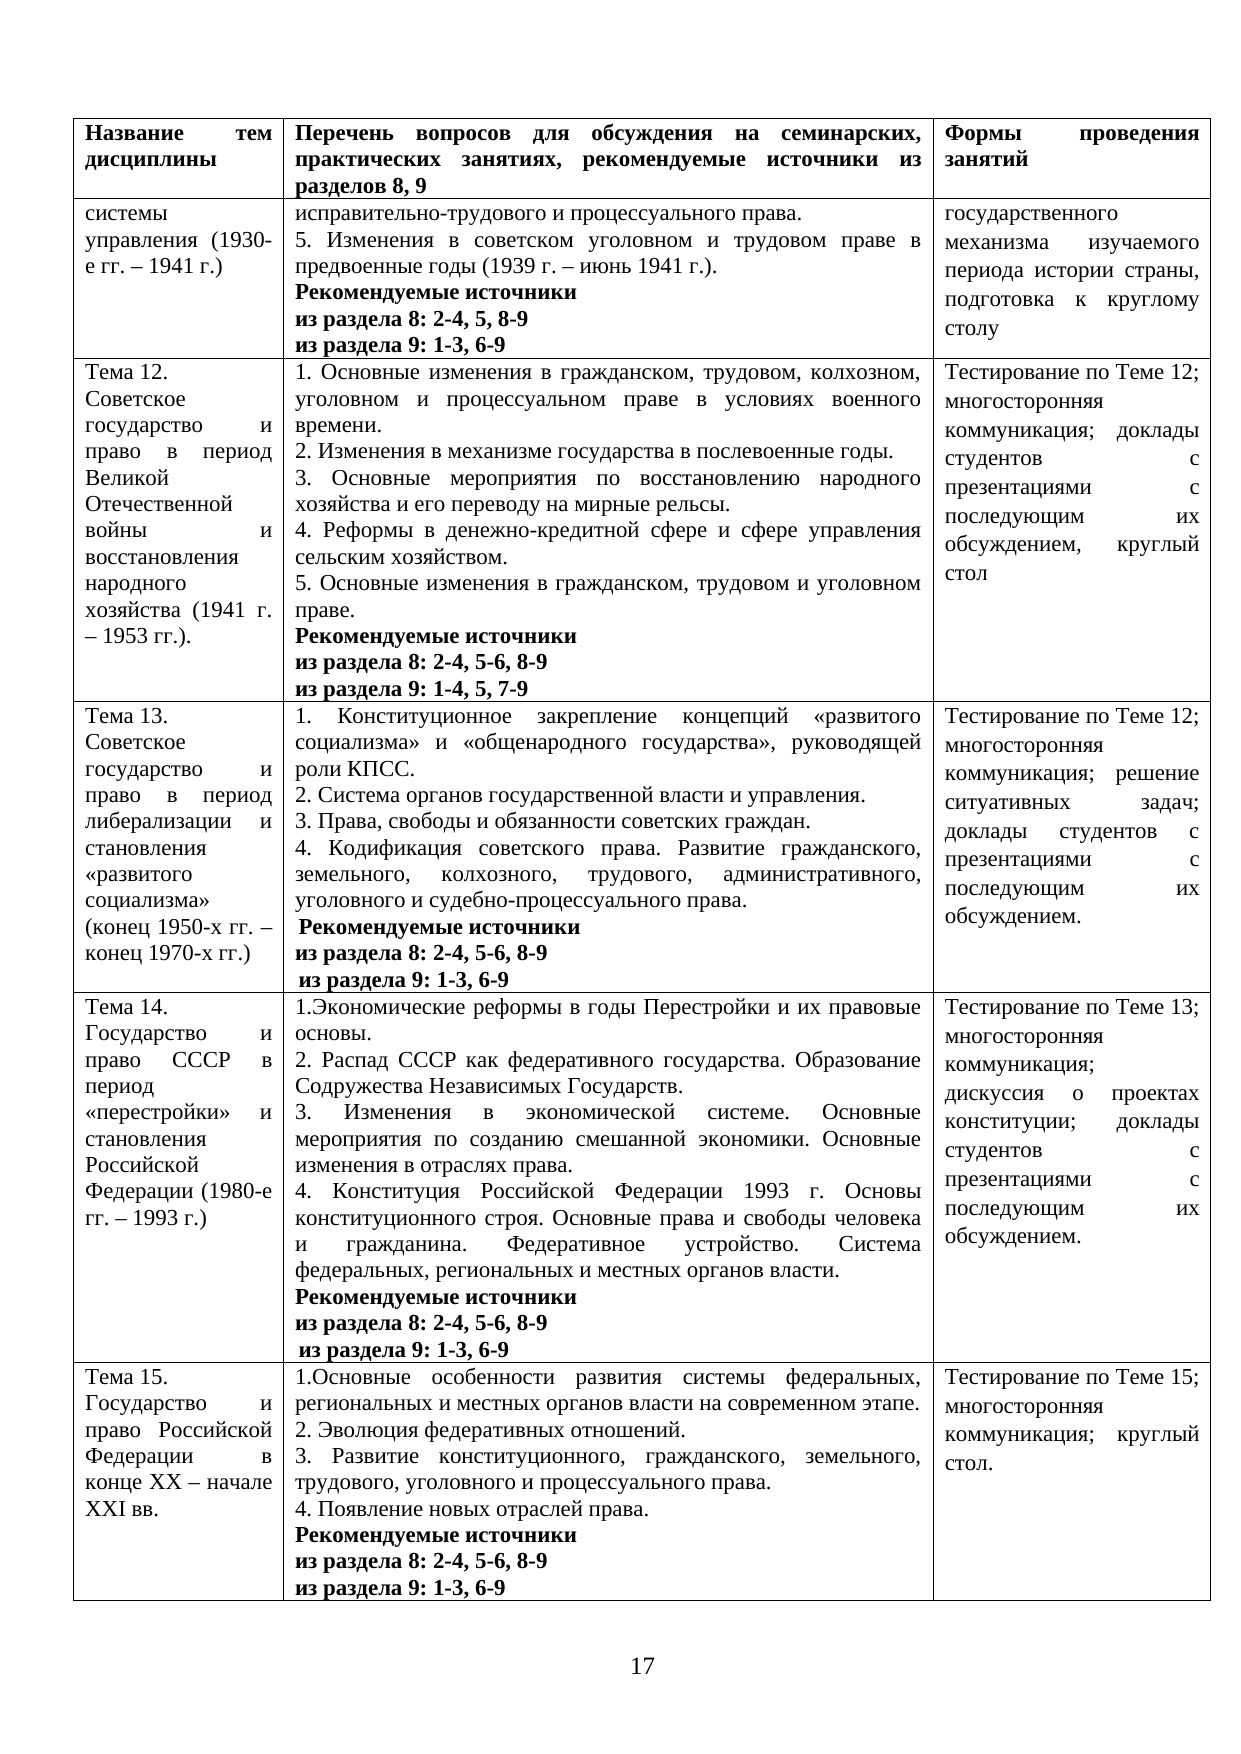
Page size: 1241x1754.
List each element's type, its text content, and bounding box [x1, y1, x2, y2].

table_cell Тестирование по Теме 12; многосторонняя коммуникация; решение ситуативных задач; доклады студентов с презентациями с последующим их обсуждением. [934, 702, 1210, 992]
table_cell Тестирование по Теме 13; многосторонняя коммуникация; дискуссия о проектах конституции; доклады студентов с презентациями с последующим их обсуждением. [934, 993, 1210, 1362]
table_cell Тестирование по Теме 12; многосторонняя коммуникация; доклады студентов с презентациями с последующим их обсуждением, круглый стол [934, 359, 1210, 701]
table_header Формы проведения занятий [934, 119, 1210, 198]
table_cell 1.Основные особенности развития системы федеральных, региональных и местных органов власти на современном этапе. 2. Эволюция федеративных отношений. 3. Развитие конституционного, гражданского, земельного, трудового, уголовного и процессуального права. 4. Появление новых отраслей права. Рекомендуемые источники из раздела 8: 2-4, 5-6, 8-9 из раздела 9: 1-3, 6-9 [284, 1363, 933, 1600]
table_cell 1.Экономические реформы в годы Перестройки и их правовые основы. 2. Распад СССР как федеративного государства. Образование Содружества Независимых Государств. 3. Изменения в экономической системе. Основные мероприятия по созданию смешанной экономики. Основные изменения в отраслях права. 4. Конституция Российской Федерации 1993 г. Основы конституционного строя. Основные права и свободы человека и гражданина. Федеративное устройство. Система федеральных, региональных и местных органов власти. Рекомендуемые источники из раздела 8: 2-4, 5-6, 8-9 из раздела 9: 1-3, 6-9 [284, 993, 933, 1362]
table_cell Тема 12. Советское государство и право в период Великой Отечественной войны и восстановления народного хозяйства (1941 г. – 1953 гг.). [74, 359, 283, 701]
table_cell 1. Конституционное закрепление концепций «развитого социализма» и «общенародного государства», руководящей роли КПСС. 2. Система органов государственной власти и управления. 3. Права, свободы и обязанности советских граждан. 4. Кодификация советского права. Развитие гражданского, земельного, колхозного, трудового, административного, уголовного и судебно-процессуального права. Рекомендуемые источники из раздела 8: 2-4, 5-6, 8-9 из раздела 9: 1-3, 6-9 [284, 702, 933, 992]
table_cell Тестирование по Теме 15; многосторонняя коммуникация; круглый стол. [934, 1363, 1210, 1600]
table_cell Тема 11. Советское государство и право в период становления административно-командной системы управления (1930-е гг. – 1941 г.) [74, 199, 283, 357]
table_cell Тема 13. Советское государство и право в период либерализации и становления «развитого социализма» (конец 1950-х гг. – конец 1970-х гг.) [74, 702, 283, 992]
table_header Название тем дисциплины [74, 119, 283, 198]
table_cell 1. Основные изменения в гражданском, трудовом, колхозном, уголовном и процессуальном праве в условиях военного времени. 2. Изменения в механизме государства в послевоенные годы. 3. Основные мероприятия по восстановлению народного хозяйства и его переводу на мирные рельсы. 4. Реформы в денежно-кредитной сфере и сфере управления сельским хозяйством. 5. Основные изменения в гражданском, трудовом и уголовном праве. Рекомендуемые источники из раздела 8: 2-4, 5-6, 8-9 из раздела 9: 1-4, 5, 7-9 [284, 359, 933, 701]
table_header Перечень вопросов для обсуждения на семинарских, практических занятиях, рекомендуемые источники из разделов 8, 9 [284, 119, 933, 198]
table_cell Тема 15. Государство и право Российской Федерации в конце XX – начале XXI вв. [74, 1363, 283, 1600]
table_cell Тема 14. Государство и право СССР в период «перестройки» и становления Российской Федерации (1980-е гг. – 1993 г.) [74, 993, 283, 1362]
